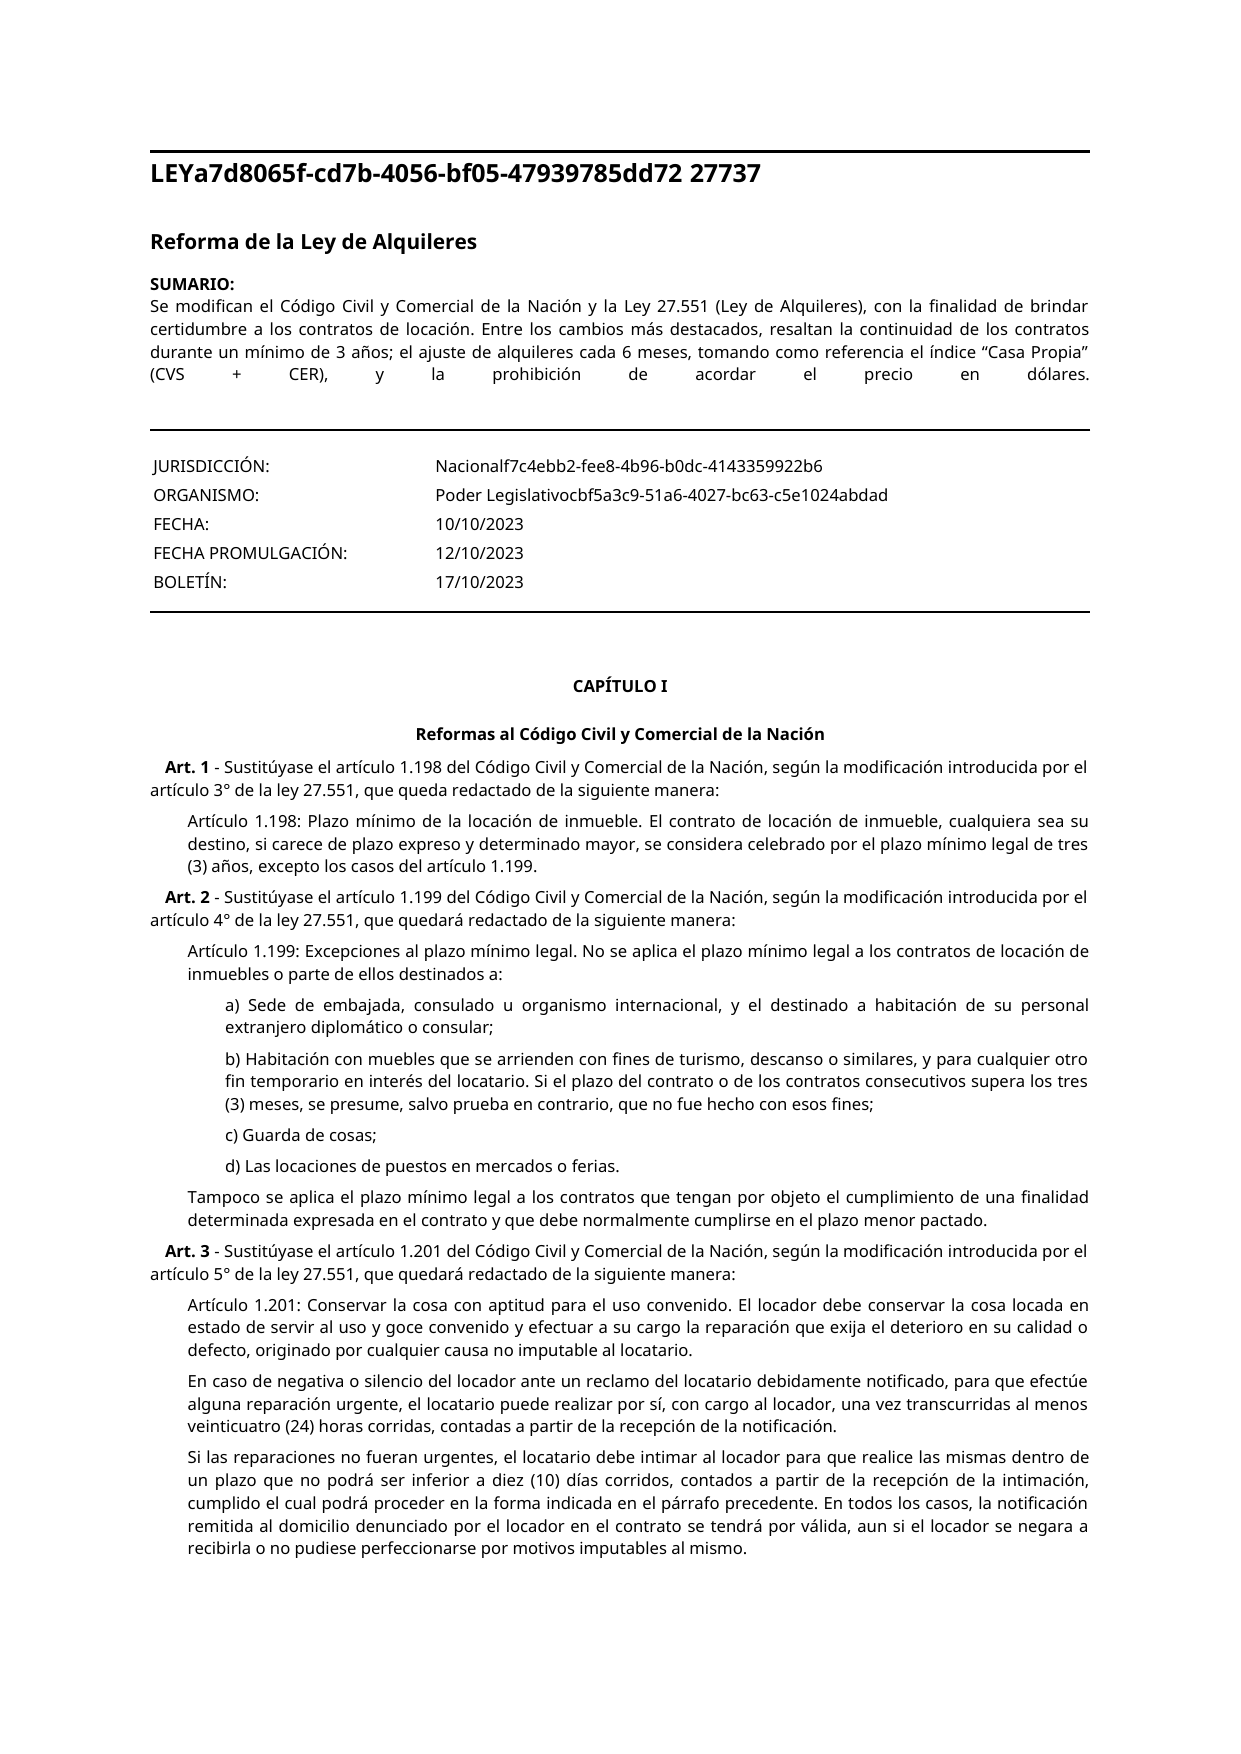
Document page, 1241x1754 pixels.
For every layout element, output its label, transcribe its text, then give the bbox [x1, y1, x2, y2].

table_cell [432, 539, 1090, 567]
text Artículo 1.198: Plazo mínimo de la locación de inmueble. El contrato de locación de inmueble, cualquiera sea su destino, si carece de plazo expreso y determinado mayor, se considera celebrado por el plazo mínimo legal de tres (3) años, excepto los casos del artículo 1.199. [187, 809, 1090, 878]
text Art. 3 - Sustitúyase el artículo 1.201 del Código Civil y Comercial de la Nación, según la modificación introducida por el artículo 5° de la ley 27.551, que quedará redactado de la siguiente manera: [150, 1239, 1090, 1285]
table_cell BOLETÍN: [150, 568, 432, 596]
text Tampoco se aplica el plazo mínimo legal a los contratos que tengan por objeto el cumplimiento de una finalidad determinada expresada en el contrato y que debe normalmente cumplirse en el plazo menor pactado. [187, 1186, 1090, 1231]
text a) Sede de embajada, consulado u organismo internacional, y el destinado a habitación de su personal extranjero diplomático o consular; [225, 993, 1090, 1039]
table_cell [432, 568, 1090, 596]
text d) Las locaciones de puestos en mercados o ferias. [225, 1155, 1090, 1177]
table_header JURISDICCIÓN: [150, 452, 432, 481]
text Si las reparaciones no fueran urgentes, el locatario debe intimar al locador para que realice las mismas dentro de un plazo que no podrá ser inferior a diez (10) días corridos, contados a partir de la recepción de la intimación, cumplido el cual podrá proceder en la forma indicada en el párrafo precedente. En todos los casos, la notificación remitida al domicilio denunciado por el locador en el contrato se tendrá por válida, aun si el locador se negara a recibirla o no pudiese perfeccionarse por motivos imputables al mismo. [187, 1446, 1090, 1560]
text CAPÍTULO I [150, 675, 1090, 698]
text Art. 2 - Sustitúyase el artículo 1.199 del Código Civil y Comercial de la Nación, según la modificación introducida por el artículo 4° de la ley 27.551, que quedará redactado de la siguiente manera: [150, 886, 1090, 931]
table_cell [432, 481, 1090, 509]
table_cell ORGANISMO: [150, 481, 432, 509]
text SUMARIO: [150, 272, 1090, 429]
text Reformas al Código Civil y Comercial de la Nación [150, 723, 1090, 745]
text En caso de negativa o silencio del locador ante un reclamo del locatario debidamente notificado, para que efectúe alguna reparación urgente, el locatario puede realizar por sí, con cargo al locador, una vez transcurridas al menos veinticuatro (24) horas corridas, contadas a partir de la recepción de la notificación. [187, 1370, 1090, 1438]
text Art. 1 - Sustitúyase el artículo 1.198 del Código Civil y Comercial de la Nación, según la modificación introducida por el artículo 3° de la ley 27.551, que queda redactado de la siguiente manera: [150, 756, 1090, 801]
table_cell [432, 510, 1090, 538]
text c) Guarda de cosas; [225, 1124, 1090, 1146]
text b) Habitación con muebles que se arrienden con fines de turismo, descanso o similares, y para cualquier otro fin temporario en interés del locatario. Si el plazo del contrato o de los contratos consecutivos supera los tres (3) meses, se presume, salvo prueba en contrario, que no fue hecho con esos fines; [225, 1047, 1090, 1115]
table_cell FECHA PROMULGACIÓN: [150, 539, 432, 567]
table_cell FECHA: [150, 510, 432, 538]
table_header [432, 452, 1090, 481]
text Artículo 1.201: Conservar la cosa con aptitud para el uso convenido. El locador debe conservar la cosa locada en estado de servir al uso y goce convenido y efectuar a su cargo la reparación que exija el deterioro en su calidad o defecto, originado por cualquier causa no imputable al locatario. [187, 1293, 1090, 1361]
text Artículo 1.199: Excepciones al plazo mínimo legal. No se aplica el plazo mínimo legal a los contratos de locación de inmuebles o parte de ellos destinados a: [187, 940, 1090, 985]
